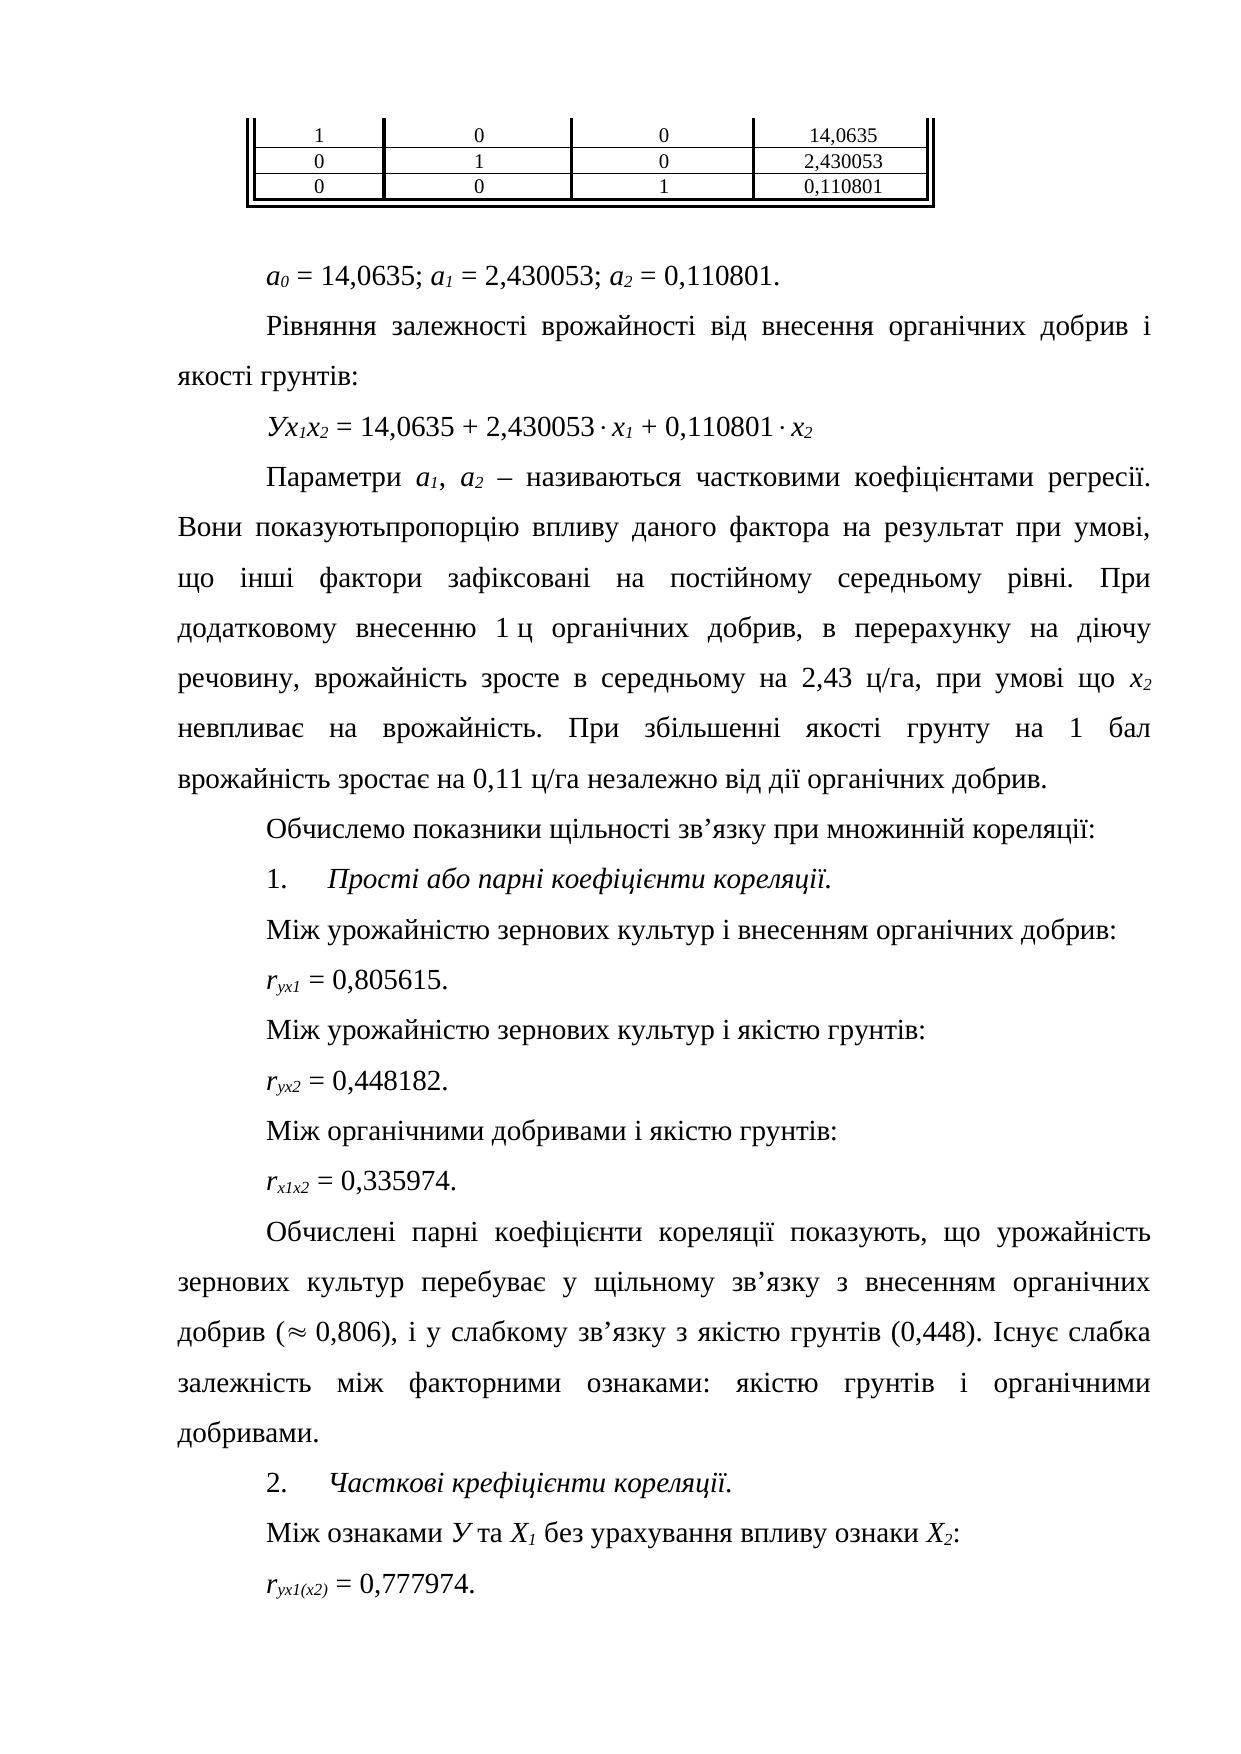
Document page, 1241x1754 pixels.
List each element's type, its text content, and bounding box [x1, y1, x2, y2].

text ryx2 = 0,448182. [177, 1063, 1152, 1097]
table_cell 1 [573, 174, 752, 198]
table_cell 1 [386, 148, 570, 173]
table_cell 0 [386, 118, 570, 147]
text Рівняння залежності врожайності від внесення органічних добрив і якості грунтів: [177, 308, 1152, 392]
text ryx1 = 0,805615. [177, 962, 1152, 996]
text Параметри a1, a2 – називаються частковими коефіцієнтами регресії. Вони показуютьпропорцію впливу даного фактора на результат при умові, що інші фактори зафіксовані на постійному середньому рівні. При додатковому внесенню 1 ц органічних добрив, в перерахунку на діючу речовину, врожайність зросте в середньому на 2,43 ц/га, при умові що x2 невпливає на врожайність. При збільшенні якості грунту на 1 бал врожайність зростає на 0,11 ц/га незалежно від дії органічних добрив. [177, 459, 1152, 795]
list Прості або парні коефіцієнти кореляції. [177, 862, 1152, 895]
text Обчислемо показники щільності зв’язку при множинній кореляції: [177, 811, 1152, 845]
table_cell 0 [256, 174, 382, 198]
text Обчислені парні коефіцієнти кореляції показують, що урожайність зернових культур перебуває у щільному зв’язку з внесенням органічних добрив ( 0,806), і у слабкому зв’язку з якістю грунтів (0,448). Існує слабка залежність між факторними ознаками: якістю грунтів і органічними добривами. [177, 1214, 1152, 1449]
text a0 = 14,0635; a1 = 2,430053; a2 = 0,110801. [177, 258, 1152, 292]
text Між ознаками У та Х1 без урахування впливу ознаки Х2: [177, 1516, 1152, 1549]
text Між урожайністю зернових культур і якістю грунтів: [177, 1013, 1152, 1046]
table_cell 0 [256, 148, 382, 173]
table_cell 0 [573, 148, 752, 173]
table_cell 2,430053 [755, 148, 926, 173]
text Ух1х2 = 14,0635 + 2,430053х1 + 0,110801х2 [177, 409, 1152, 442]
table_cell 14,0635 [755, 118, 926, 147]
text Між органічними добривами і якістю грунтів: [177, 1113, 1152, 1147]
text rx1x2 = 0,335974. [177, 1164, 1152, 1197]
table_cell 0 [386, 174, 570, 198]
table_cell 0,110801 [755, 174, 926, 198]
table_cell 1 [256, 118, 382, 147]
text ryx1(x2) = 0,777974. [177, 1566, 1152, 1600]
list Часткові крефіцієнти кореляції. [177, 1466, 1152, 1499]
table_cell 0 [573, 118, 752, 147]
text Між урожайністю зернових культур і внесенням органічних добрив: [177, 912, 1152, 946]
